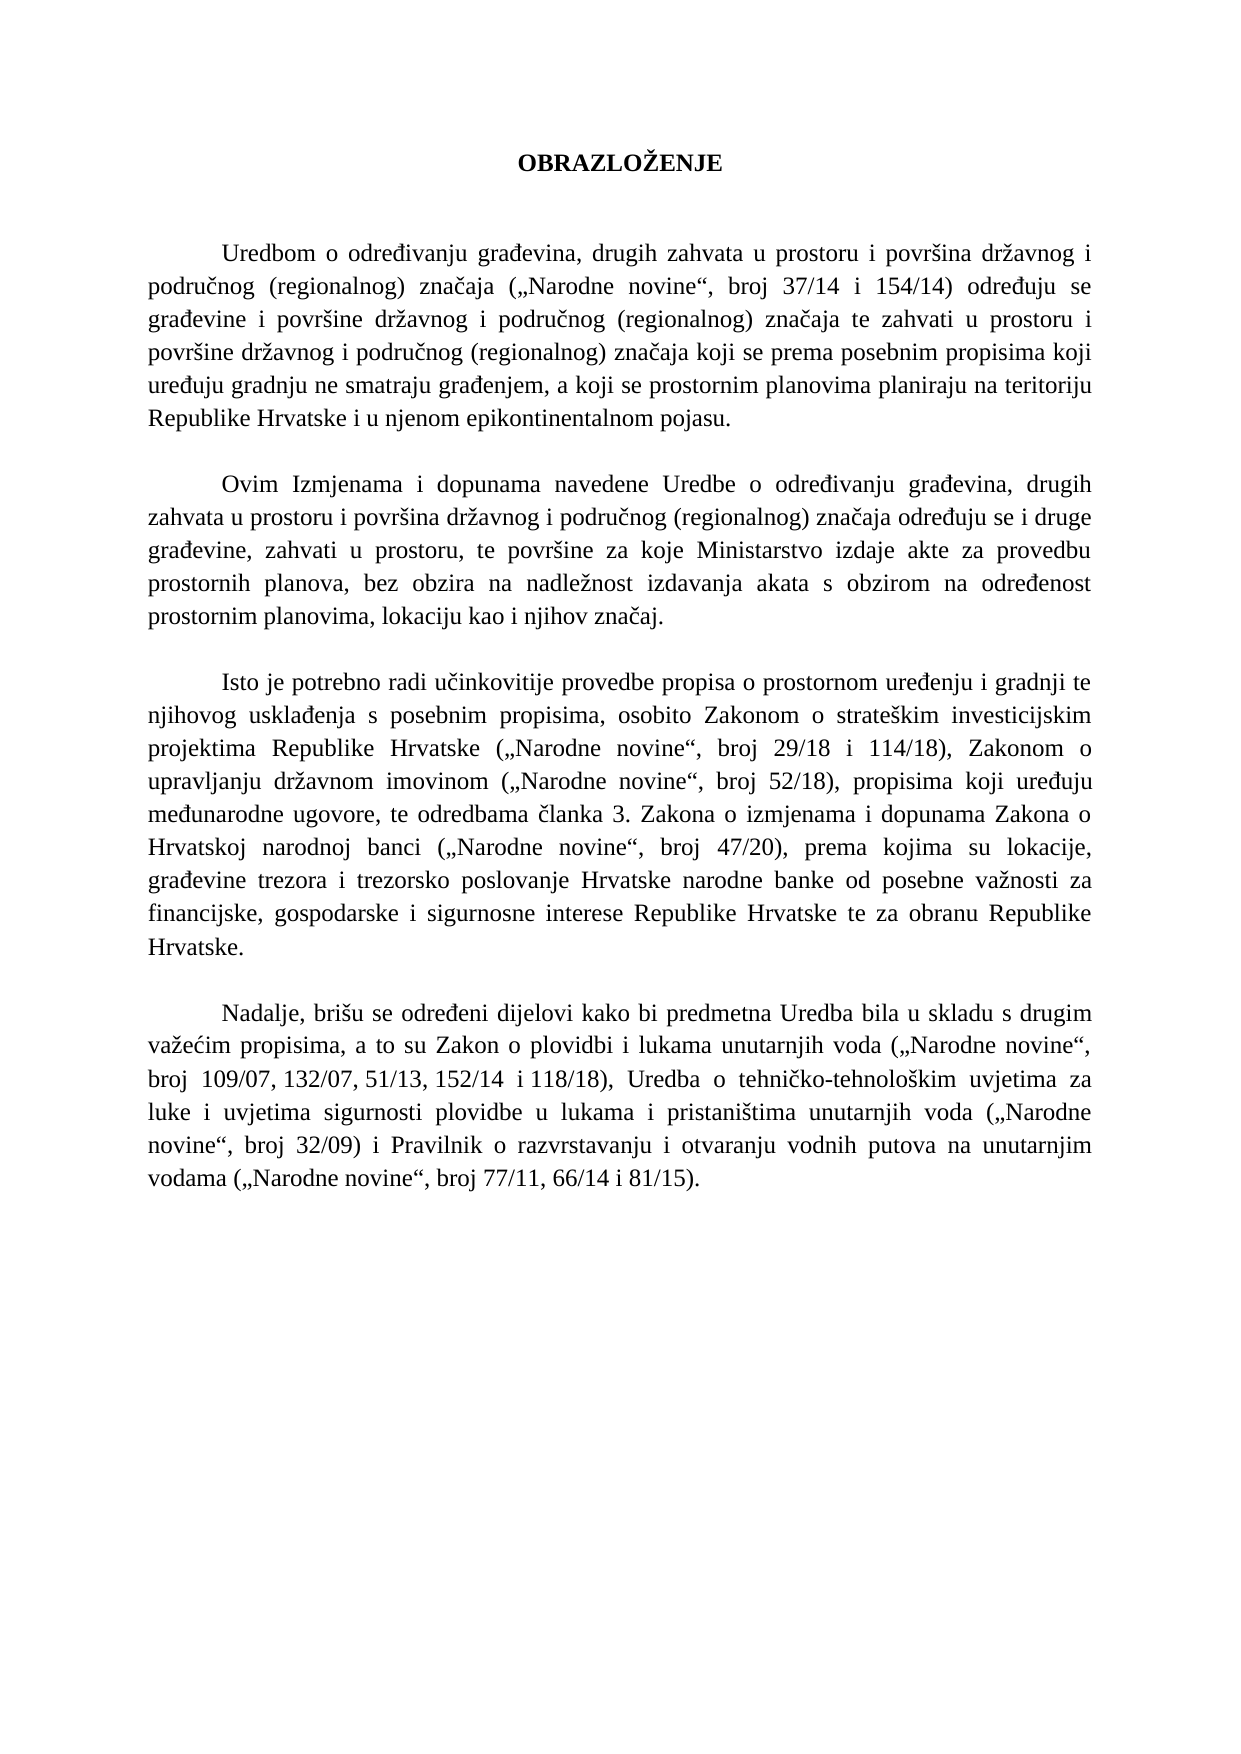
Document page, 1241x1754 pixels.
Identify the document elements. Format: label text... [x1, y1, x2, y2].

text Isto je potrebno radi učinkovitije provedbe propisa o prostornom uređenju i gradnji te njihovog usklađenja s posebnim propisima, osobito Zakonom o strateškim investicijskim projektima Republike Hrvatske („Narodne novine“, broj 29/18 i 114/18), Zakonom o upravljanju državnom imovinom („Narodne novine“, broj 52/18), propisima koji uređuju međunarodne ugovore, te odredbama članka 3. Zakona o izmjenama i dopunama Zakona o Hrvatskoj narodnoj banci („Narodne novine“, broj 47/20), prema kojima su lokacije, građevine trezora i trezorsko poslovanje Hrvatske narodne banke od posebne važnosti za financijske, gospodarske i sigurnosne interese Republike Hrvatske te za obranu Republike Hrvatske. [148, 667, 1093, 960]
text Nadalje, brišu se određeni dijelovi kako bi predmetna Uredba bila u skladu s drugim važećim propisima, a to su Zakon o plovidbi i lukama unutarnjih voda („Narodne novine“, broj 109/07, 132/07, 51/13, 152/14 i 118/18), Uredba o tehničko-tehnološkim uvjetima za luke i uvjetima sigurnosti plovidbe u lukama i pristaništima unutarnjih voda („Narodne novine“, broj 32/09) i Pravilnik o razvrstavanju i otvaranju vodnih putova na unutarnjim vodama („Narodne novine“, broj 77/11, 66/14 i 81/15). [148, 998, 1093, 1191]
text OBRAZLOŽENJE [148, 148, 1093, 176]
text Ovim Izmjenama i dopunama navedene Uredbe o određivanju građevina, drugih zahvata u prostoru i površina državnog i područnog (regionalnog) značaja određuju se i druge građevine, zahvati u prostoru, te površine za koje Ministarstvo izdaje akte za provedbu prostornih planova, bez obzira na nadležnost izdavanja akata s obzirom na određenost prostornim planovima, lokaciju kao i njihov značaj. [148, 469, 1093, 630]
text Uredbom o određivanju građevina, drugih zahvata u prostoru i površina državnog i područnog (regionalnog) značaja („Narodne novine“, broj 37/14 i 154/14) određuju se građevine i površine državnog i područnog (regionalnog) značaja te zahvati u prostoru i površine državnog i područnog (regionalnog) značaja koji se prema posebnim propisima koji uređuju gradnju ne smatraju građenjem, a koji se prostornim planovima planiraju na teritoriju Republike Hrvatske i u njenom epikontinentalnom pojasu. [148, 238, 1093, 432]
